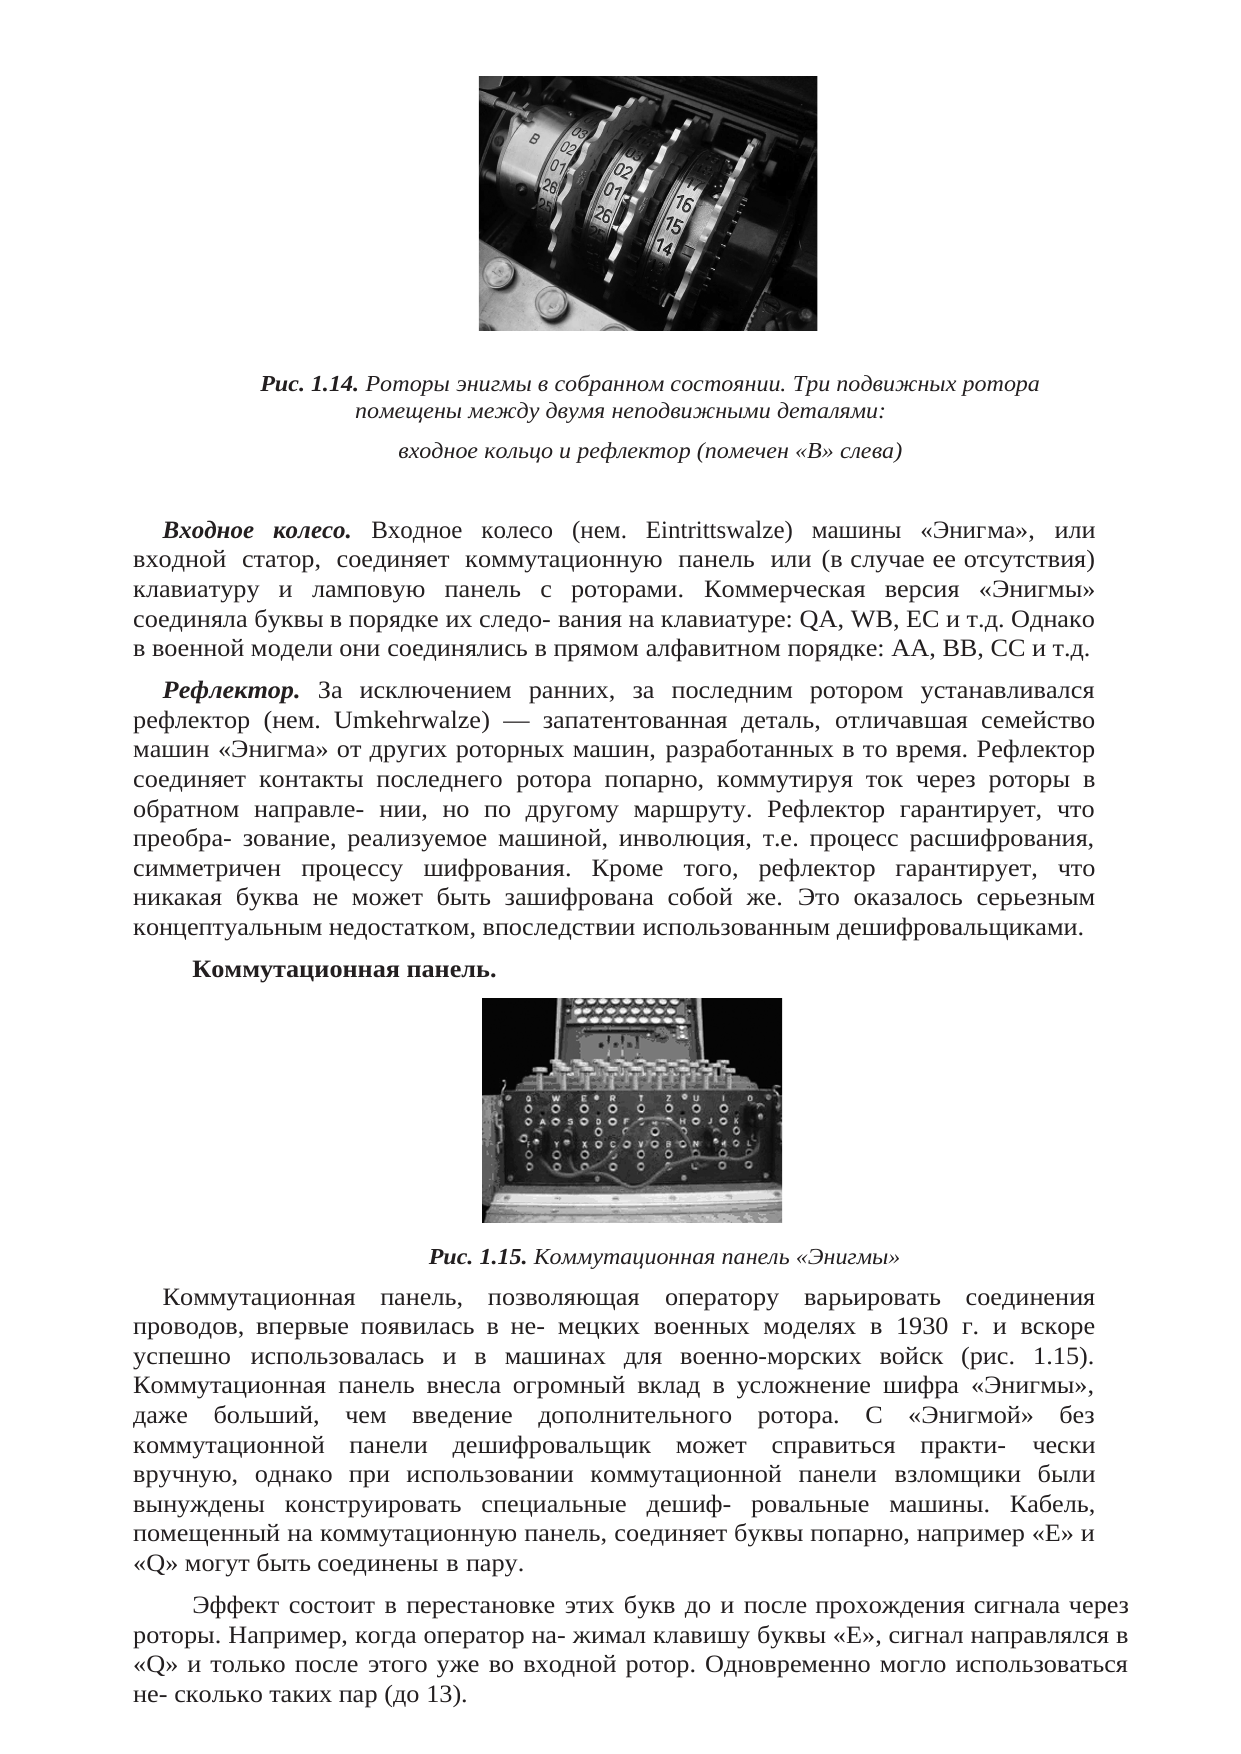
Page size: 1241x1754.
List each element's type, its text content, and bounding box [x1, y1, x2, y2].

text Входное колесо. Входное колесо (нем. Eintrittswalze) машины «Энигма», или входной статор, соединяет коммутационную панель или (в случае ее отсутствия) клавиатуру и ламповую панель с роторами. Коммерческая версия «Энигмы» соединяла буквы в порядке их следо- вания на клавиатуре: QA, WB, EC и т.д. Однако в военной модели они соединялись в прямом алфавитном порядке: AA, BB, CC и т.д. [133, 515, 1096, 662]
text входное кольцо и рефлектор (помечен «B» cлева) [193, 437, 1048, 463]
picture [478, 76, 818, 331]
text Рис. 1.15. Коммутационная панель «Энигмы» [133, 1003, 1137, 1269]
text Коммутационная панель, позволяющая оператору варьировать соединения проводов, впервые появилась в не- мецких военных моделях в 1930 г. и вскоре успешно использовалась и в машинах для военно-морских войск (рис. 1.15). Коммутационная панель внесла огромный вклад в усложнение шифра «Энигмы», даже больший, чем введение дополнительного ротора. С «Энигмой» без коммутационной панели дешифровальщик может справиться практи- чески вручную, однако при использовании коммутационной панели взломщики были вынуждены конструировать специальные дешиф- ровальные машины. Кабель, помещенный на коммутационную панель, соединяет буквы попарно, например «E» и «Q» могут быть соединены в пару. [133, 1282, 1096, 1577]
text Эффект состоит в перестановке этих букв до и после прохождения сигнала через роторы. Например, когда оператор на- жимал клавишу буквы «E», сигнал направлялся в «Q» и только после этого уже во входной ротор. Одновременно могло использоваться не- сколько таких пар (до 13). [133, 1590, 1129, 1708]
text Рис. 1.14. Роторы энигмы в собранном состоянии. Три подвижных ротора помещены между двумя неподвижными деталями: [193, 370, 1048, 424]
picture [482, 998, 783, 1223]
text Коммутационная панель. [133, 954, 1096, 983]
text Рефлектор. За исключением ранних, за последним ротором устанавливался рефлектор (нем. Umkehrwalze) — запатентованная деталь, отличавшая семейство машин «Энигма» от других роторных машин, разработанных в то время. Рефлектор соединяет контакты последнего ротора попарно, коммутируя ток через роторы в обратном направле- нии, но по другому маршруту. Рефлектор гарантирует, что преобра- зование, реализуемое машиной, инволюция, т.е. процесс расшифрования, симметричен процессу шифрования. Кроме того, рефлектор гарантирует, что никакая буква не может быть зашифрована собой же. Это оказалось серьезным концептуальным недостатком, впоследствии использованным дешифровальщиками. [133, 675, 1096, 941]
